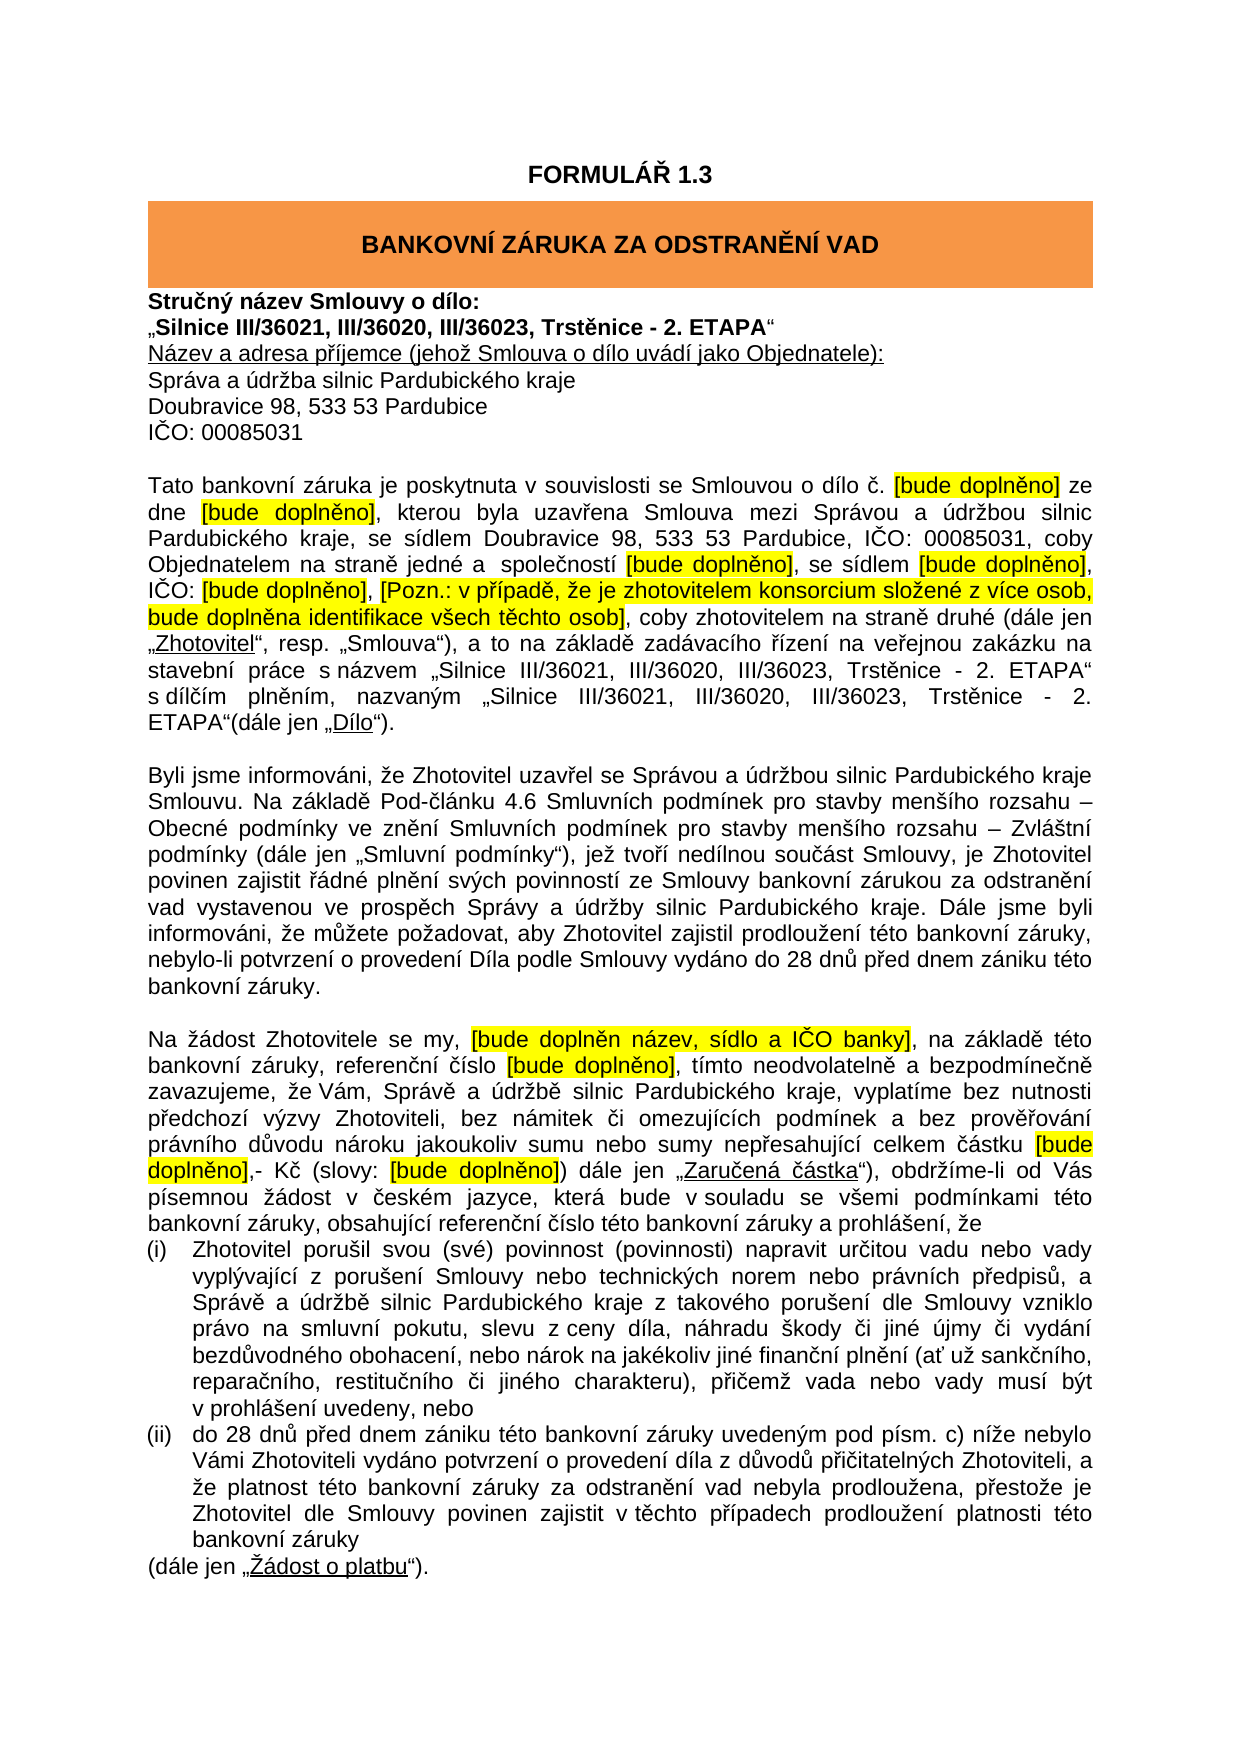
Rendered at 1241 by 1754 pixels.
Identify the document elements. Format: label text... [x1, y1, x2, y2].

text Doubravice 98, 533 53 Pardubice [148, 393, 1093, 419]
text Byli jsme informováni, že Zhotovitel uzavřel se Správou a údržbou silnic Pardubického kraje Smlouvu. Na základě Pod-článku 4.6 Smluvních podmínek pro stavby menšího rozsahu – Obecné podmínky ve znění Smluvních podmínek pro stavby menšího rozsahu – Zvláštní podmínky (dále jen „Smluvní podmínky“), jež tvoří nedílnou součást Smlouvy, je Zhotovitel povinen zajistit řádné plnění svých povinností ze Smlouvy bankovní zárukou za odstranění vad vystavenou ve prospěch Správy a údržby silnic Pardubického kraje. Dále jsme byli informováni, že můžete požadovat, aby Zhotovitel zajistil prodloužení této bankovní záruky, nebylo-li potvrzení o provedení Díla podle Smlouvy vydáno do 28 dnů před dnem zániku této bankovní záruky. [148, 762, 1093, 999]
text IČO: 00085031 [148, 419, 1093, 446]
text Název a adresa příjemce (jehož Smlouva o dílo uvádí jako Objednatele): [148, 340, 1093, 367]
list do 28 dnů před dnem zániku této bankovní záruky uvedeným pod písm. c) níže nebylo Vámi Zhotoviteli vydáno potvrzení o provedení díla z důvodů přičitatelných Zhotoviteli, a že platnost této bankovní záruky za odstranění vad nebyla prodloužena, přestože je Zhotovitel dle Smlouvy povinen zajistit v těchto případech prodloužení platnosti této bankovní záruky [146, 1421, 1093, 1553]
text Tato bankovní záruka je poskytnuta v souvislosti se Smlouvou o dílo č. [bude doplněno] ze dne [bude doplněno], kterou byla uzavřena Smlouva mezi Správou a údržbou silnic Pardubického kraje, se sídlem Doubravice 98, 533 53 Pardubice, IČO: 00085031, coby Objednatelem na straně jedné a společností [bude doplněno], se sídlem [bude doplněno], IČO: [bude doplněno], [Pozn.: v případě, že je zhotovitelem konsorcium složené z více osob, bude doplněna identifikace všech těchto osob], coby zhotovitelem na straně druhé (dále jen „Zhotovitel“, resp. „Smlouva“), a to na základě zadávacího řízení na veřejnou zakázku na stavební práce s názvem „Silnice III/36021, III/36020, III/36023, Trstěnice - 2. ETAPA“ s dílčím plněním, nazvaným „Silnice III/36021, III/36020, III/36023, Trstěnice - 2. ETAPA“(dále jen „Dílo“). [148, 604, 1093, 736]
text (dále jen „Žádost o platbu“). [148, 1553, 1093, 1579]
text Na žádost Zhotovitele se my, [bude doplněn název, sídlo a IČO banky], na základě této bankovní záruky, referenční číslo [bude doplněno], tímto neodvolatelně a bezpodmínečně zavazujeme, že Vám, Správě a údržbě silnic Pardubického kraje, vyplatíme bez nutnosti předchozí výzvy Zhotoviteli, bez námitek či omezujících podmínek a bez prověřování právního důvodu nároku jakoukoliv sumu nebo sumy nepřesahující celkem částku [bude doplněno],- Kč (slovy: [bude doplněno]) dále jen „Zaručená částka“), obdržíme-li od Vás písemnou žádost v českém jazyce, která bude v souladu se všemi podmínkami této bankovní záruky, obsahující referenční číslo této bankovní záruky a prohlášení, že [148, 1026, 1093, 1236]
list Zhotovitel porušil svou (své) povinnost (povinnosti) napravit určitou vadu nebo vady vyplývající z porušení Smlouvy nebo technických norem nebo právních předpisů, a Správě a údržbě silnic Pardubického kraje z takového porušení dle Smlouvy vzniklo právo na smluvní pokutu, slevu z ceny díla, náhradu škody či jiné újmy či vydání bezdůvodného obohacení, nebo nárok na jakékoliv jiné finanční plnění (ať už sankčního, reparačního, restitučního či jiného charakteru), přičemž vada nebo vady musí být v prohlášení uvedeny, nebo [146, 1236, 1093, 1421]
text Tato bankovní záruka je poskytnuta v souvislosti se Smlouvou o dílo č. [bude doplněno] ze dne [bude doplněno], kterou byla uzavřena Smlouva mezi Správou a údržbou silnic Pardubického kraje, se sídlem Doubravice 98, 533 53 Pardubice, IČO: 00085031, coby Objednatelem na straně jedné a společností [bude doplněno], se sídlem [bude doplněno], IČO: [bude doplněno], [Pozn.: v případě, že je zhotovitelem konsorcium složené z více osob, bude doplněna identifikace všech těchto osob], coby zhotovitelem na straně druhé (dále jen „Zhotovitel“, resp. „Smlouva“), a to na základě zadávacího řízení na veřejnou zakázku na stavební práce s názvem „Silnice III/36021, III/36020, III/36023, Trstěnice - 2. ETAPA“ s dílčím plněním, nazvaným „Silnice III/36021, III/36020, III/36023, Trstěnice - 2. ETAPA“(dále jen „Dílo“). [148, 472, 1093, 604]
text „Silnice III/36021, III/36020, III/36023, Trstěnice - 2. ETAPA“ [148, 314, 1093, 340]
text Stručný název Smlouvy o dílo: [148, 288, 1093, 314]
text Správa a údržba silnic Pardubického kraje [148, 367, 1093, 393]
text formulář 1.3 [148, 160, 1093, 189]
text BANKOVNÍ záruka za odstranění vad [148, 230, 1093, 259]
